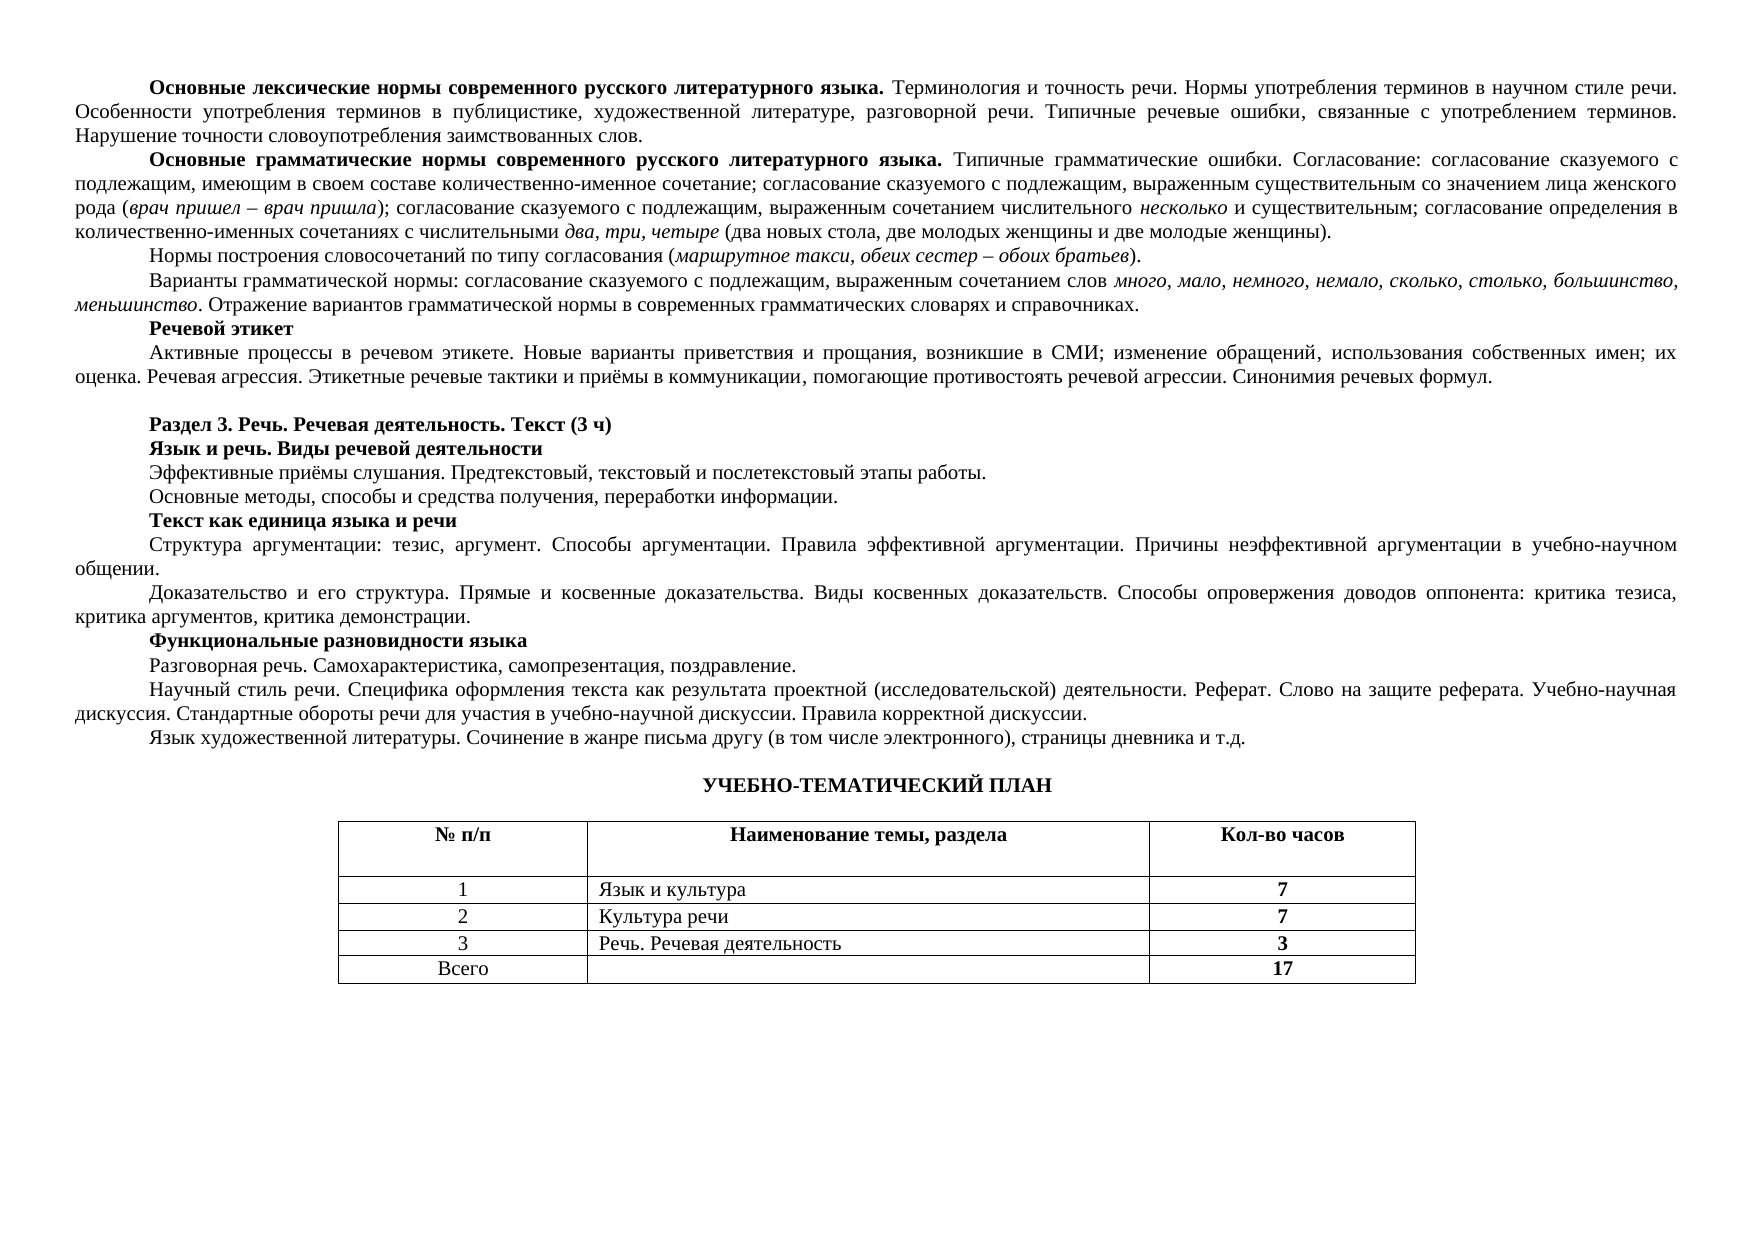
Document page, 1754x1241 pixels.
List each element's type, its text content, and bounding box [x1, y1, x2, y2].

text Язык и речь. Виды речевой деятельности [75, 436, 1679, 460]
table_header Кол-во часов [1150, 822, 1415, 876]
table_cell Всего [339, 956, 587, 982]
text Текст как единица языка и речи [75, 508, 1679, 532]
text Функциональные разновидности языка [75, 628, 1679, 652]
text Основные лексические нормы современного русского литературного языка. Терминология и точность речи. Нормы употребления терминов в научном стиле речи. Особенности употребления терминов в публицистике, художественной литературе, разговорной речи. Типичные речевые ошибки‚ связанные с употреблением терминов. Нарушение точности словоупотребления заимствованных слов. [75, 75, 1679, 147]
table_cell 7 [1150, 877, 1415, 903]
text Варианты грамматической нормы: согласование сказуемого с подлежащим, выраженным сочетанием слов много, мало, немного, немало, сколько, столько, большинство, меньшинство. Отражение вариантов грамматической нормы в современных грамматических словарях и справочниках. [75, 267, 1679, 316]
text Нормы построения словосочетаний по типу согласования (маршрутное такси, обеих сестер – обоих братьев). [75, 243, 1679, 267]
table_cell 3 [1150, 931, 1415, 955]
text Научный стиль речи. Специфика оформления текста как результата проектной (исследовательской) деятельности. Реферат. Слово на защите реферата. Учебно-научная дискуссия. Стандартные обороты речи для участия в учебно-научной дискуссии. Правила корректной дискуссии. [75, 677, 1679, 725]
text Язык художественной литературы. Сочинение в жанре письма другу (в том числе электронного), страницы дневника и т.д. [75, 725, 1679, 749]
table_cell Язык и культура [588, 877, 1149, 903]
text Активные процессы в речевом этикете. Новые варианты приветствия и прощания, возникшие в СМИ; изменение обращений‚ использования собственных имен; их оценка. Речевая агрессия. Этикетные речевые тактики и приёмы в коммуникации‚ помогающие противостоять речевой агрессии. Синонимия речевых формул. [75, 340, 1679, 388]
table_header № п/п [339, 822, 587, 876]
table_cell 7 [1150, 904, 1415, 930]
table_cell 1 [339, 877, 587, 903]
text Основные методы, способы и средства получения, переработки информации. [75, 484, 1679, 508]
text Доказательство и его структура. Прямые и косвенные доказательства. Виды косвенных доказательств. Способы опровержения доводов оппонента: критика тезиса, критика аргументов, критика демонстрации. [75, 580, 1679, 628]
table_cell Речь. Речевая деятельность [588, 931, 1149, 955]
text Эффективные приёмы слушания. Предтекстовый, текстовый и послетекстовый этапы работы. [75, 460, 1679, 484]
table_cell [588, 956, 1149, 982]
text Основные грамматические нормы современного русского литературного языка. Типичные грамматические ошибки. Согласование: согласование сказуемого с подлежащим, имеющим в своем составе количественно-именное сочетание; согласование сказуемого с подлежащим, выраженным существительным со значением лица женского рода (врач пришел – врач пришла); согласование сказуемого с подлежащим, выраженным сочетанием числительного несколько и существительным; согласование определения в количественно-именных сочетаниях с числительными два, три, четыре (два новых стола, две молодых женщины и две молодые женщины). [75, 147, 1679, 243]
text Структура аргументации: тезис, аргумент. Способы аргументации. Правила эффективной аргументации. Причины неэффективной аргументации в учебно-научном общении. [75, 532, 1679, 580]
text УЧЕБНО-ТЕМАТИЧЕСКИЙ ПЛАН [75, 773, 1679, 797]
text Разговорная речь. Самохарактеристика, самопрезентация, поздравление. [75, 652, 1679, 677]
text Речевой этикет [75, 316, 1679, 340]
table_cell 2 [339, 904, 587, 930]
table_cell 3 [339, 931, 587, 955]
table_header Наименование темы, раздела [588, 822, 1149, 876]
text Раздел 3. Речь. Речевая деятельность. Текст (3 ч) [75, 412, 1679, 436]
table_cell Культура речи [588, 904, 1149, 930]
table_cell 17 [1150, 956, 1415, 982]
